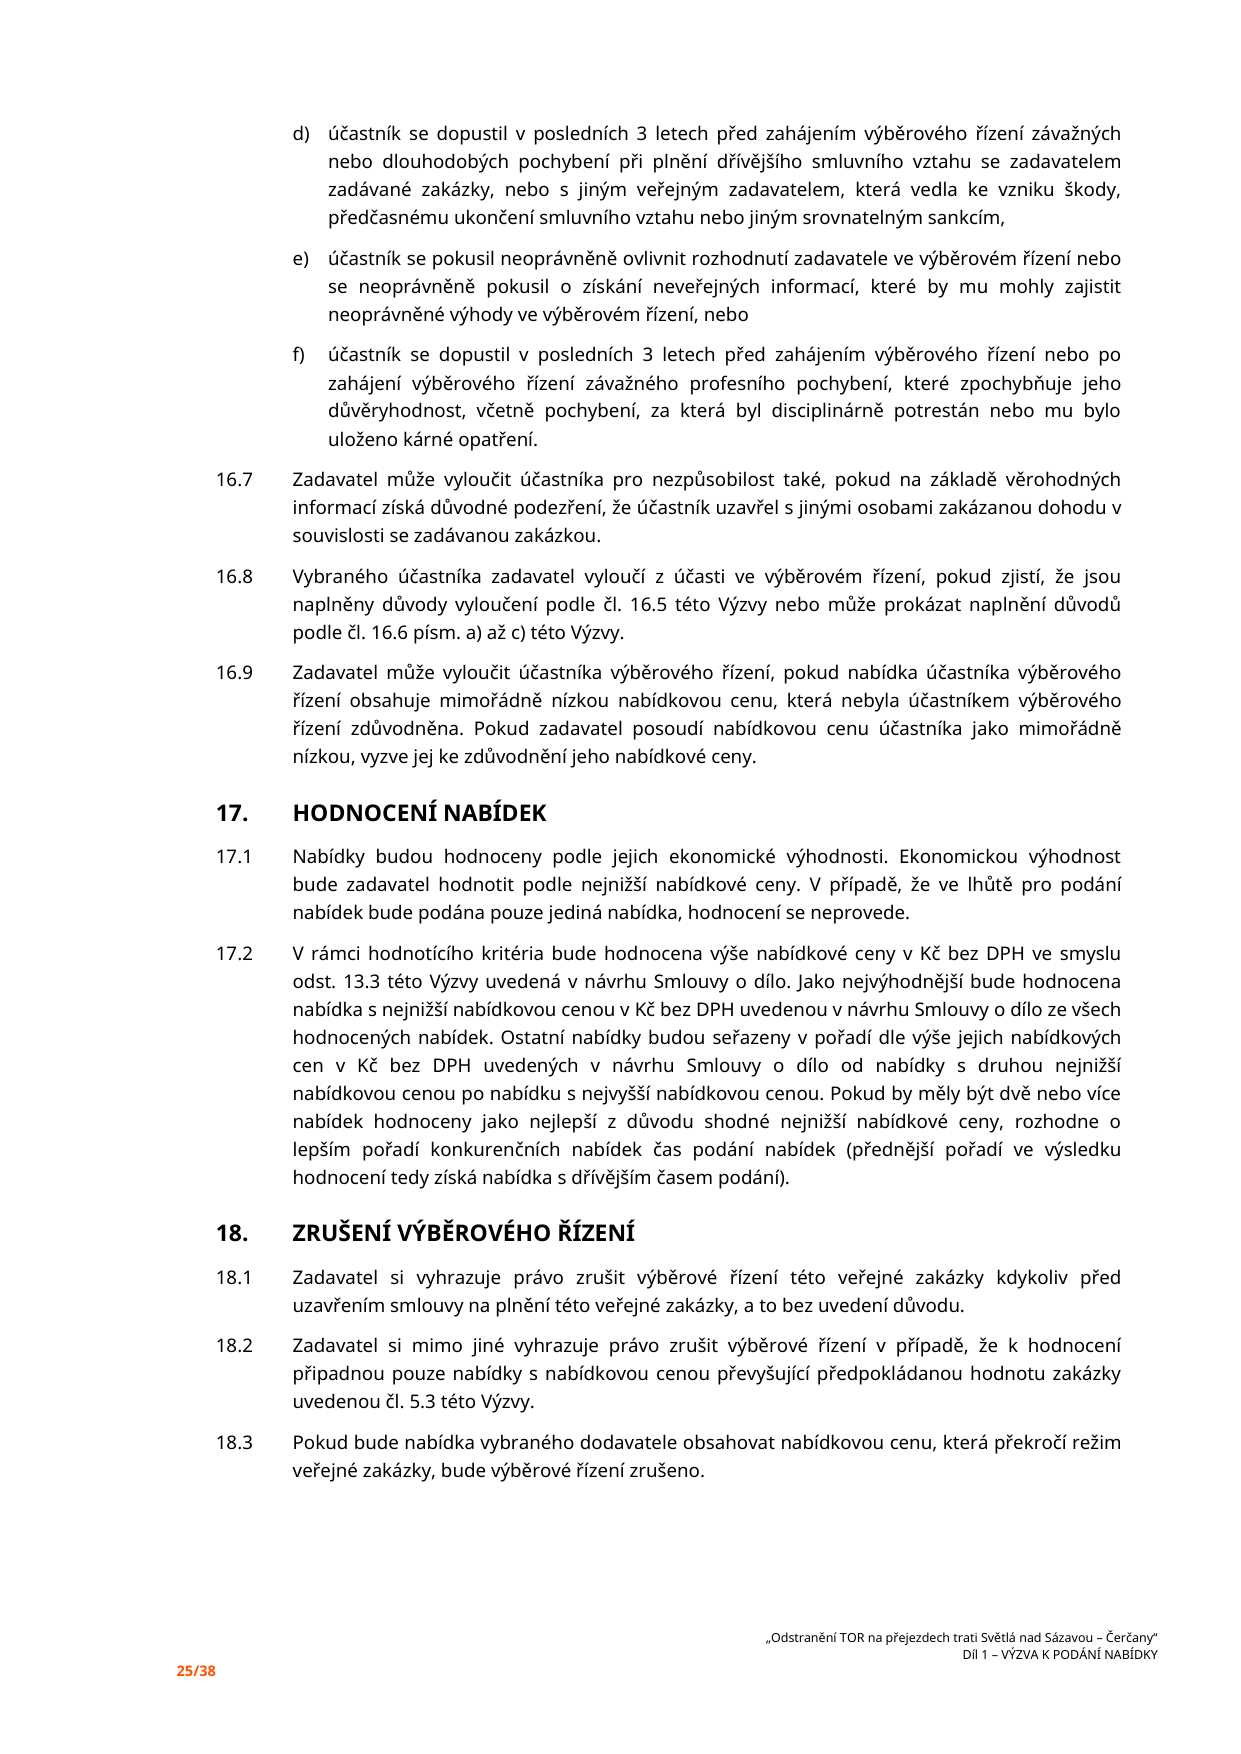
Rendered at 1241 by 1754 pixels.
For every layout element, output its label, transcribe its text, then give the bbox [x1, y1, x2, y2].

text Vybraného účastníka zadavatel vyloučí z účasti ve výběrovém řízení, pokud zjistí, že jsou naplněny důvody vyloučení podle čl. 16.5 této Výzvy nebo může prokázat naplnění důvodů podle čl. 16.6 písm. a) až c) této Výzvy. [216, 563, 1122, 644]
text V rámci hodnotícího kritéria bude hodnocena výše nabídkové ceny v Kč bez DPH ve smyslu odst. 13.3 této Výzvy uvedená v návrhu Smlouvy o dílo. Jako nejvýhodnější bude hodnocena nabídka s nejnižší nabídkovou cenou v Kč bez DPH uvedenou v návrhu Smlouvy o dílo ze všech hodnocených nabídek. Ostatní nabídky budou seřazeny v pořadí dle výše jejich nabídkových cen v Kč bez DPH uvedených v návrhu Smlouvy o dílo od nabídky s druhou nejnižší nabídkovou cenou po nabídku s nejvyšší nabídkovou cenou. Pokud by měly být dvě nebo více nabídek hodnoceny jako nejlepší z důvodu shodné nejnižší nabídkové ceny, rozhodne o lepším pořadí konkurenčních nabídek čas podání nabídek (přednější pořadí ve výsledku hodnocení tedy získá nabídka s dřívějším časem podání). [216, 940, 1122, 1190]
text Zadavatel si vyhrazuje právo zrušit výběrové řízení této veřejné zakázky kdykoliv před uzavřením smlouvy na plnění této veřejné zakázky, a to bez uvedení důvodu. [216, 1264, 1122, 1318]
list účastník se dopustil v posledních 3 letech před zahájením výběrového řízení nebo po zahájení výběrového řízení závažného profesního pochybení, které zpochybňuje jeho důvěryhodnost, včetně pochybení, za která byl disciplinárně potrestán nebo mu bylo uloženo kárné opatření. [292, 342, 1122, 451]
text Pokud bude nabídka vybraného dodavatele obsahovat nabídkovou cenu, která překročí režim veřejné zakázky, bude výběrové řízení zrušeno. [216, 1429, 1122, 1483]
text Zadavatel si mimo jiné vyhrazuje právo zrušit výběrové řízení v případě, že k hodnocení připadnou pouze nabídky s nabídkovou cenou převyšující předpokládanou hodnotu zakázky uvedenou čl. 5.3 této Výzvy. [216, 1333, 1122, 1414]
text HODNOCENÍ NABÍDEK [216, 797, 1122, 828]
text Zadavatel může vyloučit účastníka výběrového řízení, pokud nabídka účastníka výběrového řízení obsahuje mimořádně nízkou nabídkovou cenu, která nebyla účastníkem výběrového řízení zdůvodněna. Pokud zadavatel posoudí nabídkovou cenu účastníka jako mimořádně nízkou, vyzve jej ke zdůvodnění jeho nabídkové ceny. [216, 659, 1122, 769]
text Nabídky budou hodnoceny podle jejich ekonomické výhodnosti. Ekonomickou výhodnost bude zadavatel hodnotit podle nejnižší nabídkové ceny. V případě, že ve lhůtě pro podání nabídek bude podána pouze jediná nabídka, hodnocení se neprovede. [216, 843, 1122, 925]
list účastník se pokusil neoprávněně ovlivnit rozhodnutí zadavatele ve výběrovém řízení nebo se neoprávněně pokusil o získání neveřejných informací, které by mu mohly zajistit neoprávněné výhody ve výběrovém řízení, nebo [292, 245, 1122, 327]
list účastník se dopustil v posledních 3 letech před zahájením výběrového řízení závažných nebo dlouhodobých pochybení při plnění dřívějšího smluvního vztahu se zadavatelem zadávané zakázky, nebo s jiným veřejným zadavatelem, která vedla ke vzniku škody, předčasnému ukončení smluvního vztahu nebo jiným srovnatelným sankcím, [292, 121, 1122, 230]
text ZRUŠENÍ VÝBĚROVÉHO ŘÍZENÍ [216, 1217, 1122, 1248]
text Zadavatel může vyloučit účastníka pro nezpůsobilost také, pokud na základě věrohodných informací získá důvodné podezření, že účastník uzavřel s jinými osobami zakázanou dohodu v souvislosti se zadávanou zakázkou. [216, 466, 1122, 548]
